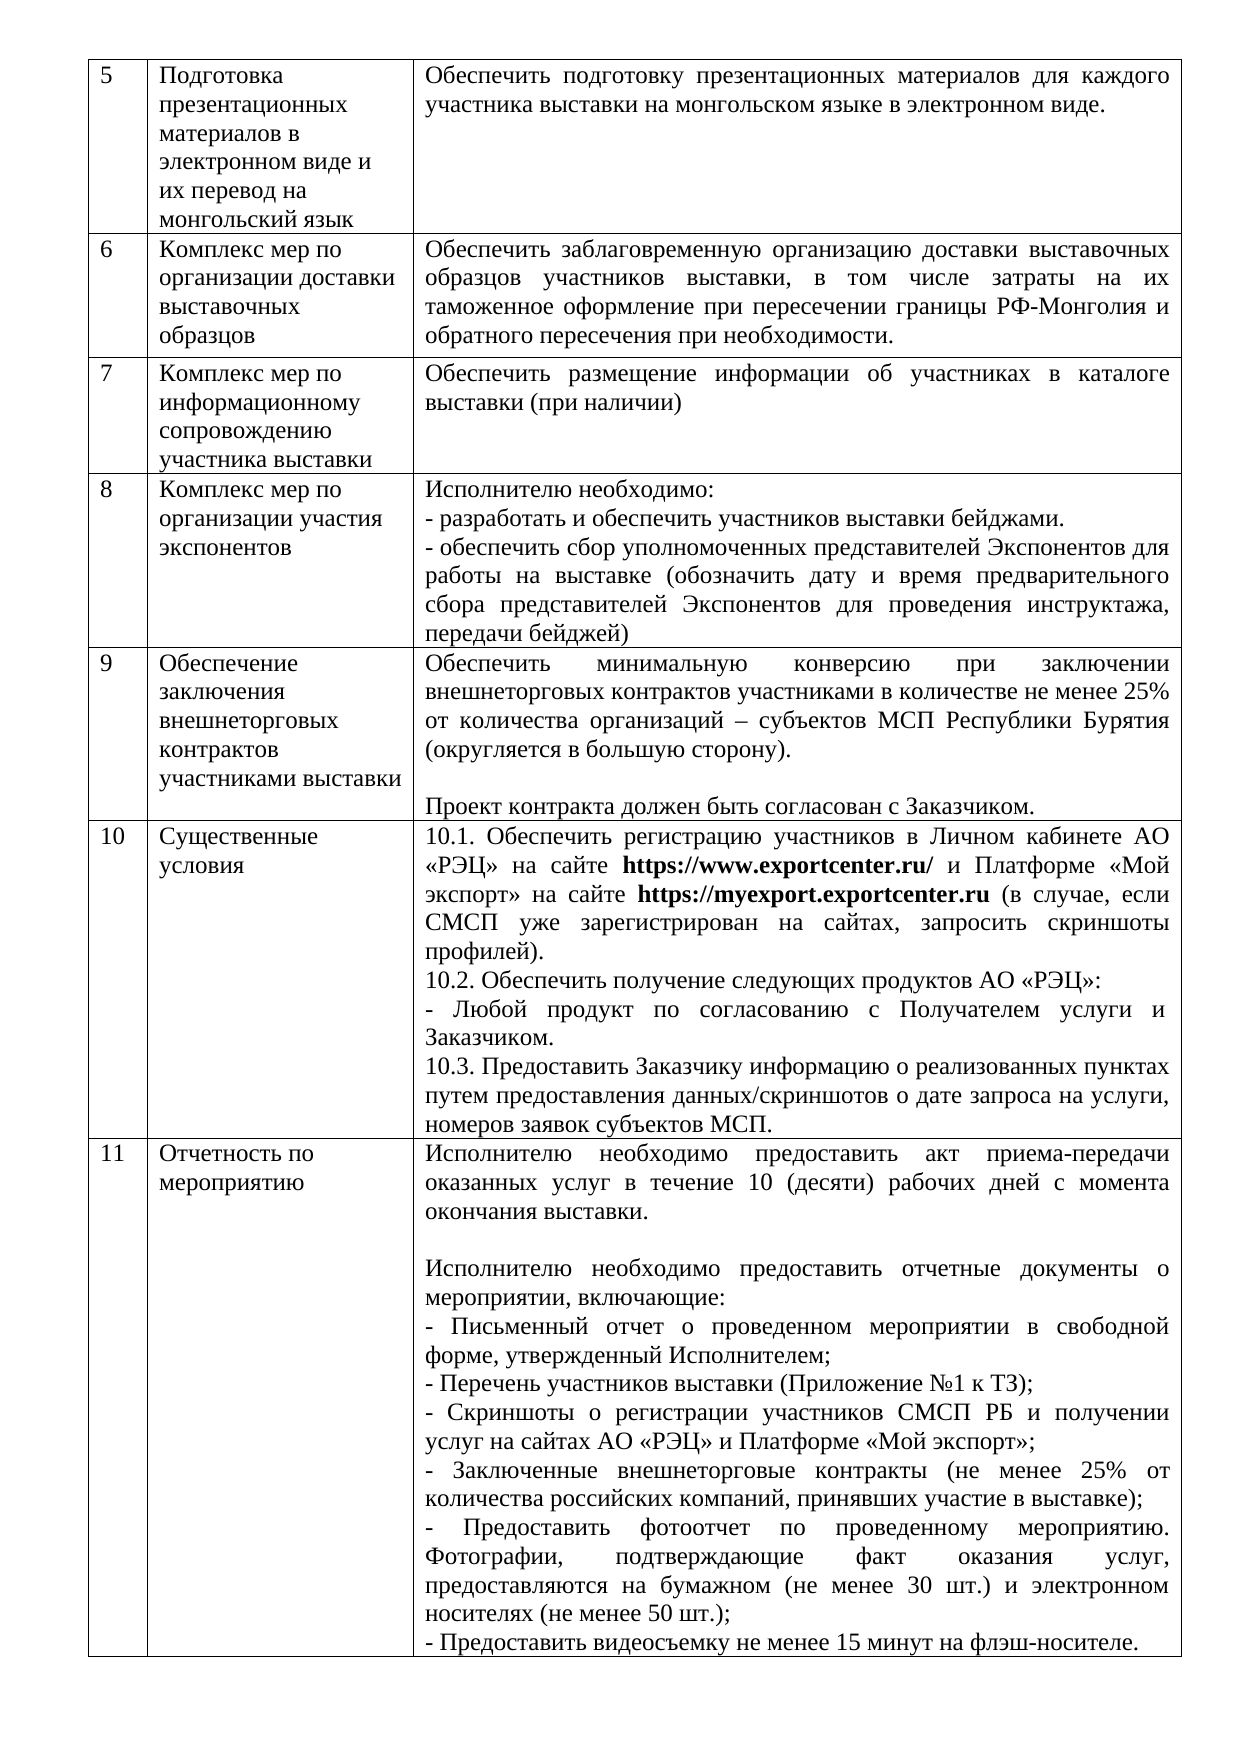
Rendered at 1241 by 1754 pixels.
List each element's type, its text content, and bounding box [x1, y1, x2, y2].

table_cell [414, 1139, 1181, 1656]
table_cell 5 [89, 60, 147, 233]
table_cell 7 [89, 358, 147, 473]
table_cell Исполнителю необходимо: - разработать и обеспечить участников выставки бейджами. - обеспечить сбор уполномоченных представителей Экспонентов для работы на выставке (обозначить дату и время предварительного сбора представителей Экспонентов для проведения инструктажа, передачи бейджей) [414, 474, 1181, 647]
table_cell 11 [89, 1139, 147, 1656]
table_cell Обеспечить минимальную конверсию при заключении внешнеторговых контрактов участниками в количестве не менее 25% от количества организаций – субъектов МСП Республики Бурятия (округляется в большую сторону). Проект контракта должен быть согласован с Заказчиком. [414, 648, 1181, 820]
table_cell 10 [89, 821, 147, 1137]
table_cell Комплекс мер по организации участия экспонентов [148, 474, 413, 647]
table_cell 9 [89, 648, 147, 820]
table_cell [148, 1139, 413, 1656]
table_cell Подготовка презентационных материалов в электронном виде и их перевод на монгольский язык [148, 60, 413, 233]
table_cell Комплекс мер по организации доставки выставочных образцов [148, 234, 413, 357]
table_cell Обеспечение заключения внешнеторговых контрактов участниками выставки [148, 648, 413, 820]
table_cell Комплекс мер по информационному сопровождению участника выставки [148, 358, 413, 473]
table_cell Обеспечить размещение информации об участниках в каталоге выставки (при наличии) [414, 358, 1181, 473]
table_cell Обеспечить заблаговременную организацию доставки выставочных образцов участников выставки, в том числе затраты на их таможенное оформление при пересечении границы РФ-Монголия и обратного пересечения при необходимости. [414, 234, 1181, 357]
table_cell Существенные условия [148, 821, 413, 1137]
table_cell 8 [89, 474, 147, 647]
table_cell 10.1. Обеспечить регистрацию участников в Личном кабинете АО «РЭЦ» на сайте https://www.exportcenter.ru/ и Платформе «Мой экспорт» на сайте https://myexport.exportcenter.ru (в случае, если СМСП уже зарегистрирован на сайтах, запросить скриншоты профилей). 10.2. Обеспечить получение следующих продуктов АО «РЭЦ»: - Любой продукт по согласованию с Получателем услуги и Заказчиком. 10.3. Предоставить Заказчику информацию о реализованных пунктах путем предоставления данных/скриншотов о дате запроса на услуги, номеров заявок субъектов МСП. [414, 821, 1181, 1137]
table_cell Обеспечить подготовку презентационных материалов для каждого участника выставки на монгольском языке в электронном виде. [414, 60, 1181, 233]
table_cell 6 [89, 234, 147, 357]
